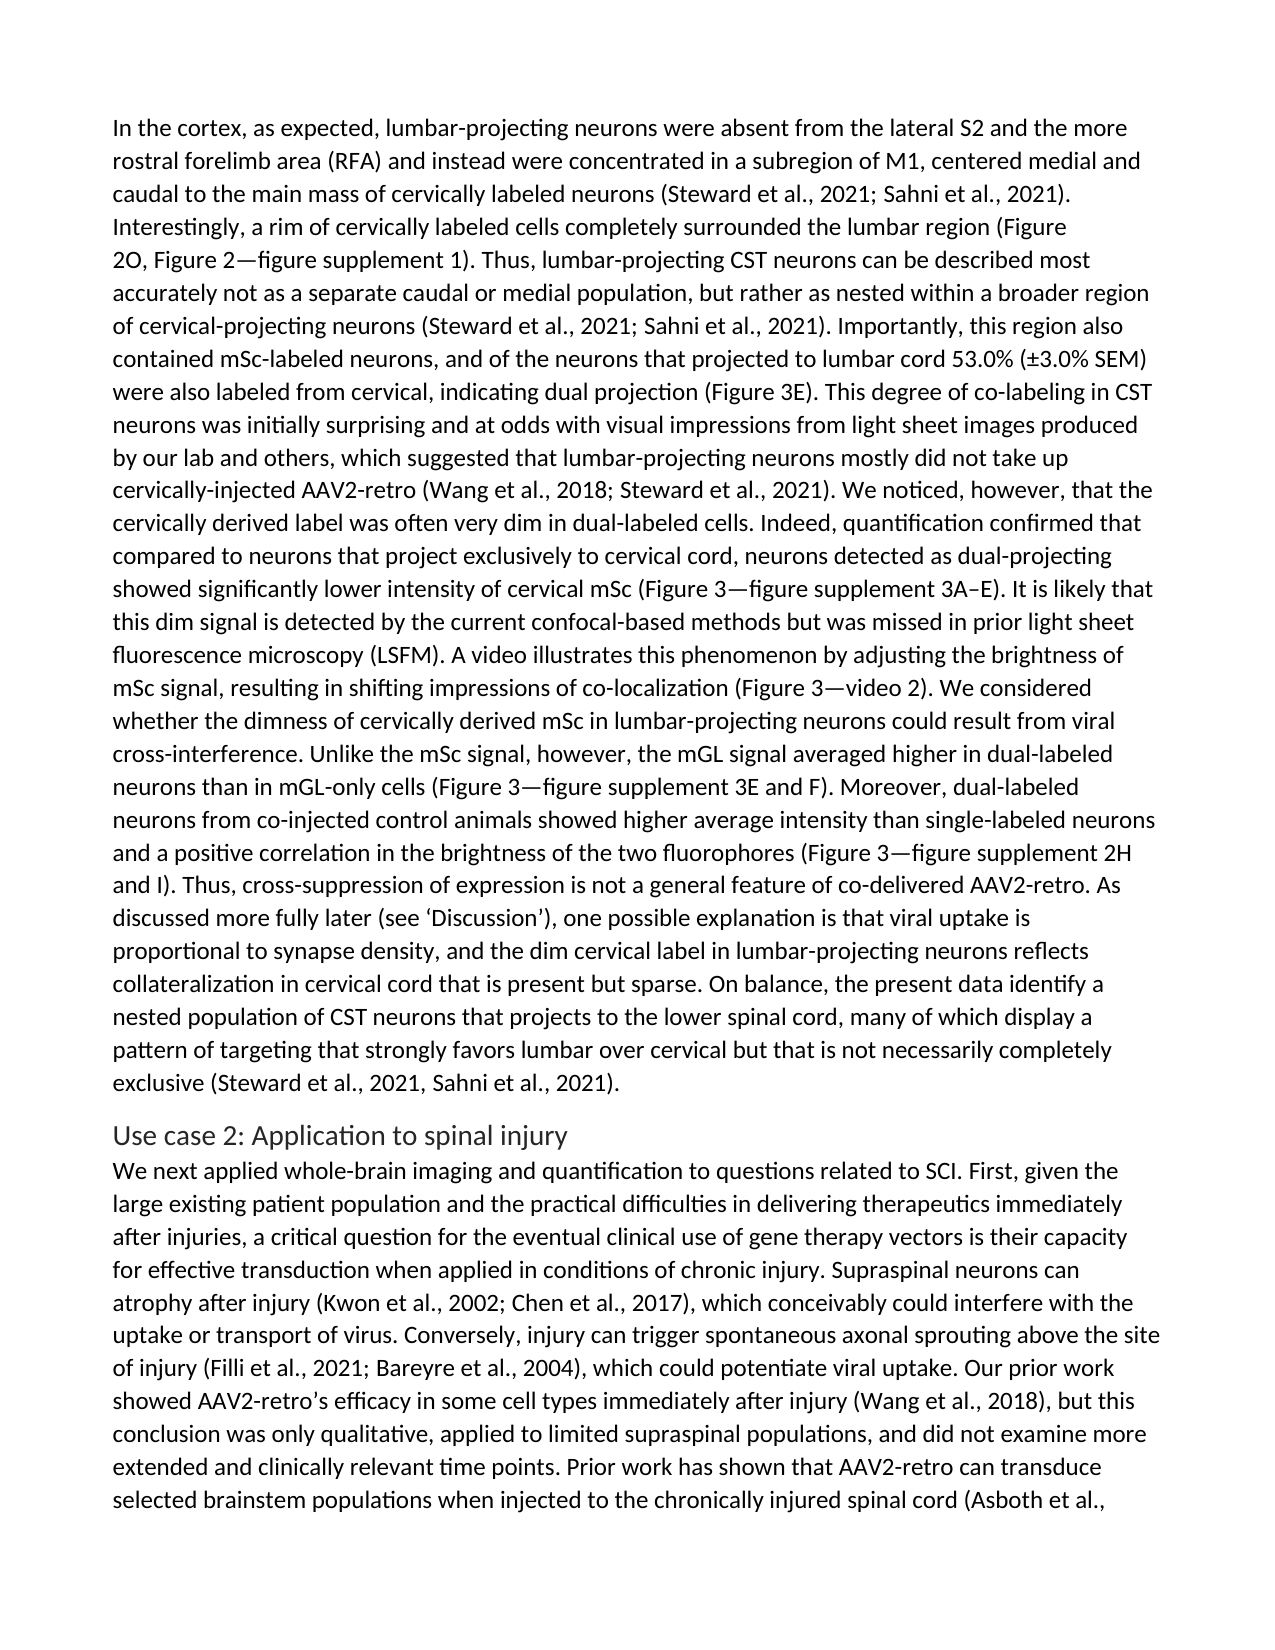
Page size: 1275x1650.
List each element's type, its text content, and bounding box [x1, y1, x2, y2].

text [112, 1155, 1162, 1515]
text In the cortex, as expected, lumbar-projecting neurons were absent from the lateral S2 and the more rostral forelimb area (RFA) and instead were concentrated in a subregion of M1, centered medial and caudal to the main mass of cervically labeled neurons (Steward et al., 2021; Sahni et al., 2021). Interestingly, a rim of cervically labeled cells completely surrounded the lumbar region (Figure 2O, Figure 2—figure supplement 1). Thus, lumbar-projecting CST neurons can be described most accurately not as a separate caudal or medial population, but rather as nested within a broader region of cervical-projecting neurons (Steward et al., 2021; Sahni et al., 2021). Importantly, this region also contained mSc-labeled neurons, and of the neurons that projected to lumbar cord 53.0% (±3.0% SEM) were also labeled from cervical, indicating dual projection (Figure 3E). This degree of co-labeling in CST neurons was initially surprising and at odds with visual impressions from light sheet images produced by our lab and others, which suggested that lumbar-projecting neurons mostly did not take up cervically-injected AAV2-retro (Wang et al., 2018; Steward et al., 2021). We noticed, however, that the cervically derived label was often very dim in dual-labeled cells. Indeed, quantification confirmed that compared to neurons that project exclusively to cervical cord, neurons detected as dual-projecting showed significantly lower intensity of cervical mSc (Figure 3—figure supplement 3A–E). It is likely that this dim signal is detected by the current confocal-based methods but was missed in prior light sheet fluorescence microscopy (LSFM). A video illustrates this phenomenon by adjusting the brightness of mSc signal, resulting in shifting impressions of co-localization (Figure 3—video 2). We considered whether the dimness of cervically derived mSc in lumbar-projecting neurons could result from viral cross-interference. Unlike the mSc signal, however, the mGL signal averaged higher in dual-labeled neurons than in mGL-only cells (Figure 3—figure supplement 3E and F). Moreover, dual-labeled neurons from co-injected control animals showed higher average intensity than single-labeled neurons and a positive correlation in the brightness of the two fluorophores (Figure 3—figure supplement 2H and I). Thus, cross-suppression of expression is not a general feature of co-delivered AAV2-retro. As discussed more fully later (see ‘Discussion’), one possible explanation is that viral uptake is proportional to synapse density, and the dim cervical label in lumbar-projecting neurons reflects collateralization in cervical cord that is present but sparse. On balance, the present data identify a nested population of CST neurons that projects to the lower spinal cord, many of which display a pattern of targeting that strongly favors lumbar over cervical but that is not necessarily completely exclusive (Steward et al., 2021, Sahni et al., 2021). [112, 112, 1162, 1098]
subtitle Use case 2: Application to spinal injury [112, 1117, 1162, 1152]
